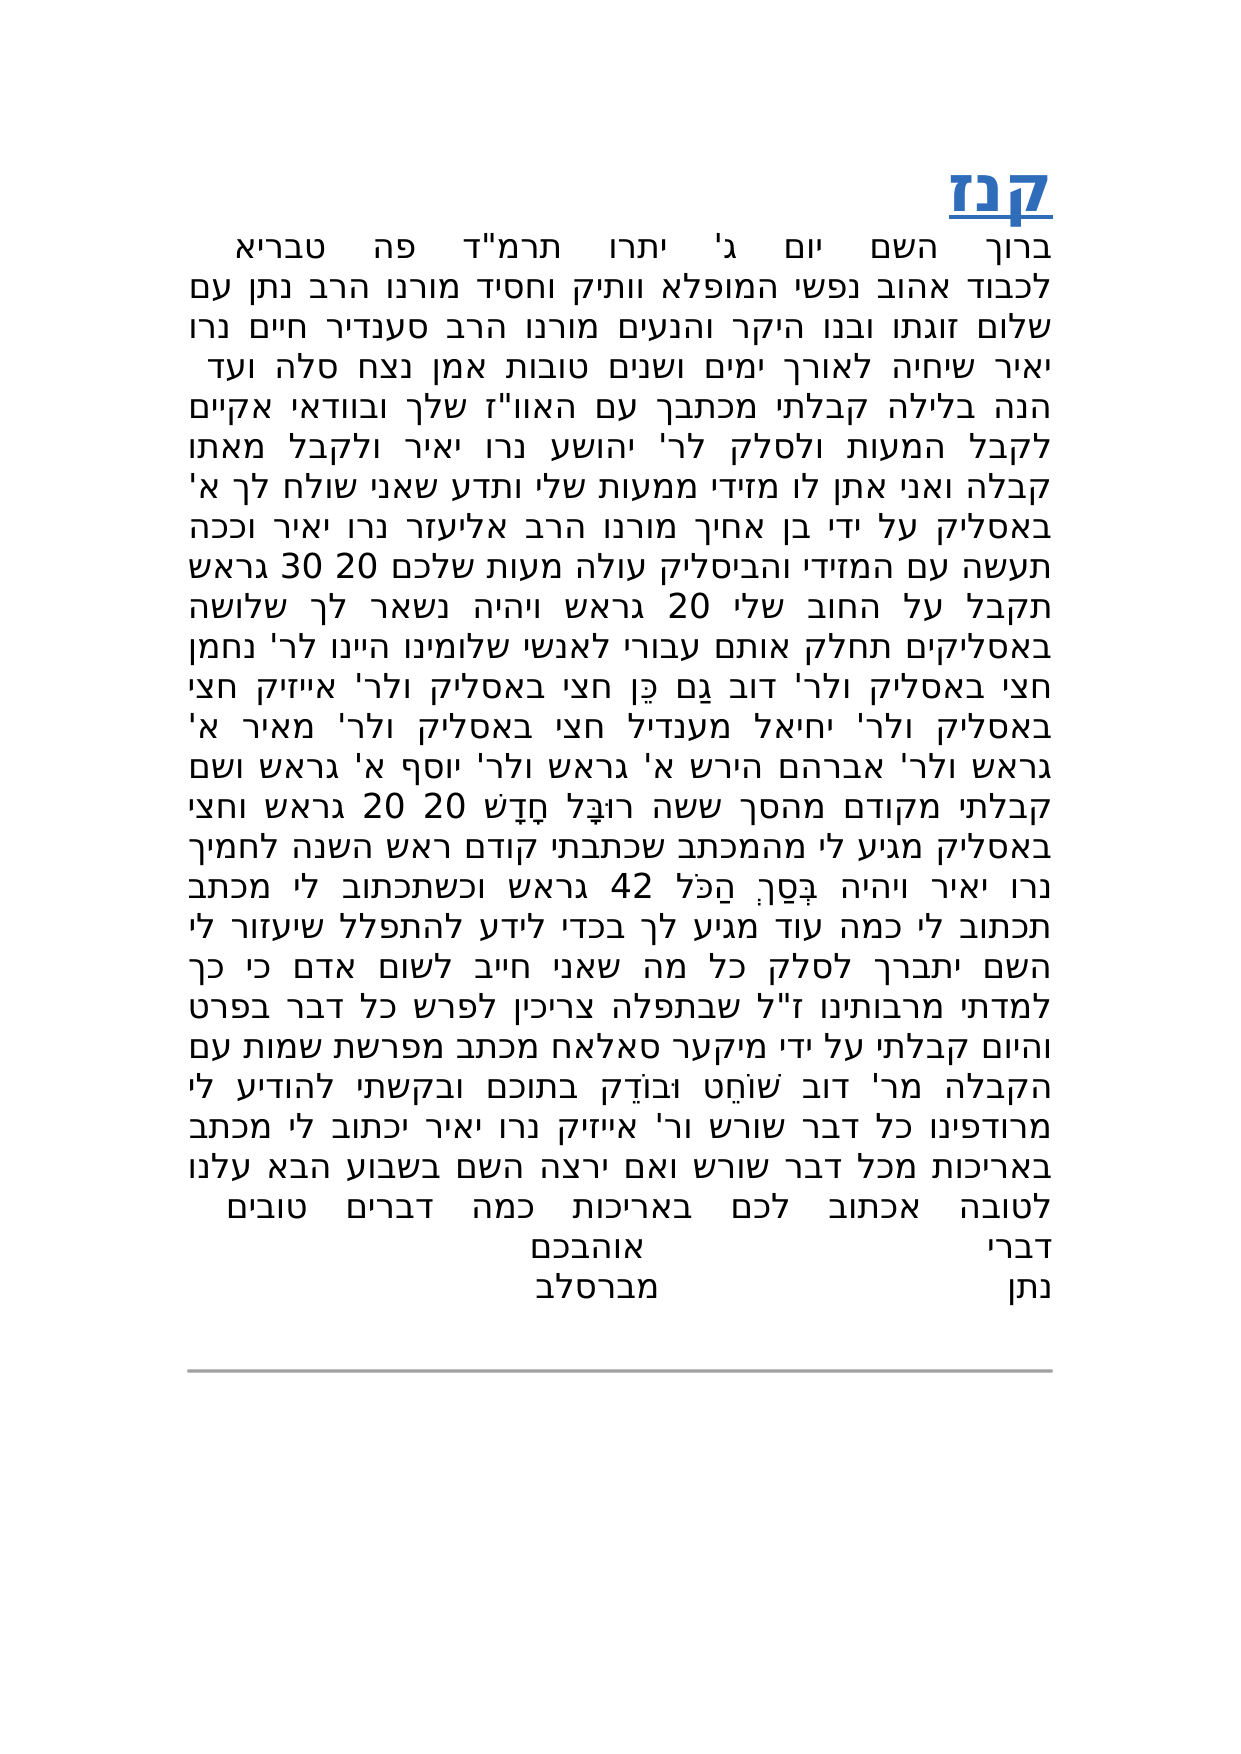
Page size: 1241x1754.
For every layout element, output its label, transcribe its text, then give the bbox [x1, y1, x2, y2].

text קנז ברוך השם יום ג' יתרו תרמ"ד פה טבריא לכבוד אהוב נפשי המופלא וותיק וחסיד מורנו הרב נתן עם שלום זוגתו ובנו היקר והנעים מורנו הרב סענדיר חיים נרו יאיר שיחיה לאורך ימים ושנים טובות אמן נצח סלה ועד הנה בלילה קבלתי מכתבך עם האוו"ז שלך ובוודאי אקיים לקבל המעות ולסלק לר' יהושע נרו יאיר ולקבל מאתו קבלה ואני אתן לו מזידי ממעות שלי ותדע שאני שולח לך א' באסליק על ידי בן אחיך מורנו הרב אליעזר נרו יאיר וככה תעשה עם המזידי והביסליק עולה מעות שלכם 20 30 גראש תקבל על החוב שלי 20 גראש ויהיה נשאר לך שלושה באסליקים תחלק אותם עבורי לאנשי שלומינו היינו לר' נחמן חצי באסליק ולר' דוב גַם כֵּן חצי באסליק ולר' אייזיק חצי באסליק ולר' יחיאל מענדיל חצי באסליק ולר' מאיר א' גראש ולר' אברהם הירש א' גראש ולר' יוסף א' גראש ושם קבלתי מקודם מהסך ששה רוּבָּל חָדָשׁ 20 20 גראש וחצי באסליק מגיע לי מהמכתב שכתבתי קודם ראש השנה לחמיך נרו יאיר ויהיה בְּסַךְ הַכֹּל 42 גראש וכשתכתוב לי מכתב תכתוב לי כמה עוד מגיע לך בכדי לידע להתפלל שיעזור לי השם יתברך לסלק כל מה שאני חייב לשום אדם כי כך למדתי מרבותינו ז"ל שבתפלה צריכין לפרש כל דבר בפרט והיום קבלתי על ידי מיקער סאלאח מכתב מפרשת שמות עם הקבלה מר' דוב שׁוֹחֵט וּבוֹדֵק בתוכם ובקשתי להודיע לי מרודפינו כל דבר שורש ור' אייזיק נרו יאיר יכתוב לי מכתב באריכות מכל דבר שורש ואם ירצה השם בשבוע הבא עלנו לטובה אכתוב לכם באריכות כמה דברים טובים דברי אוהבכם נתן מברסלב [187, 150, 1053, 1335]
